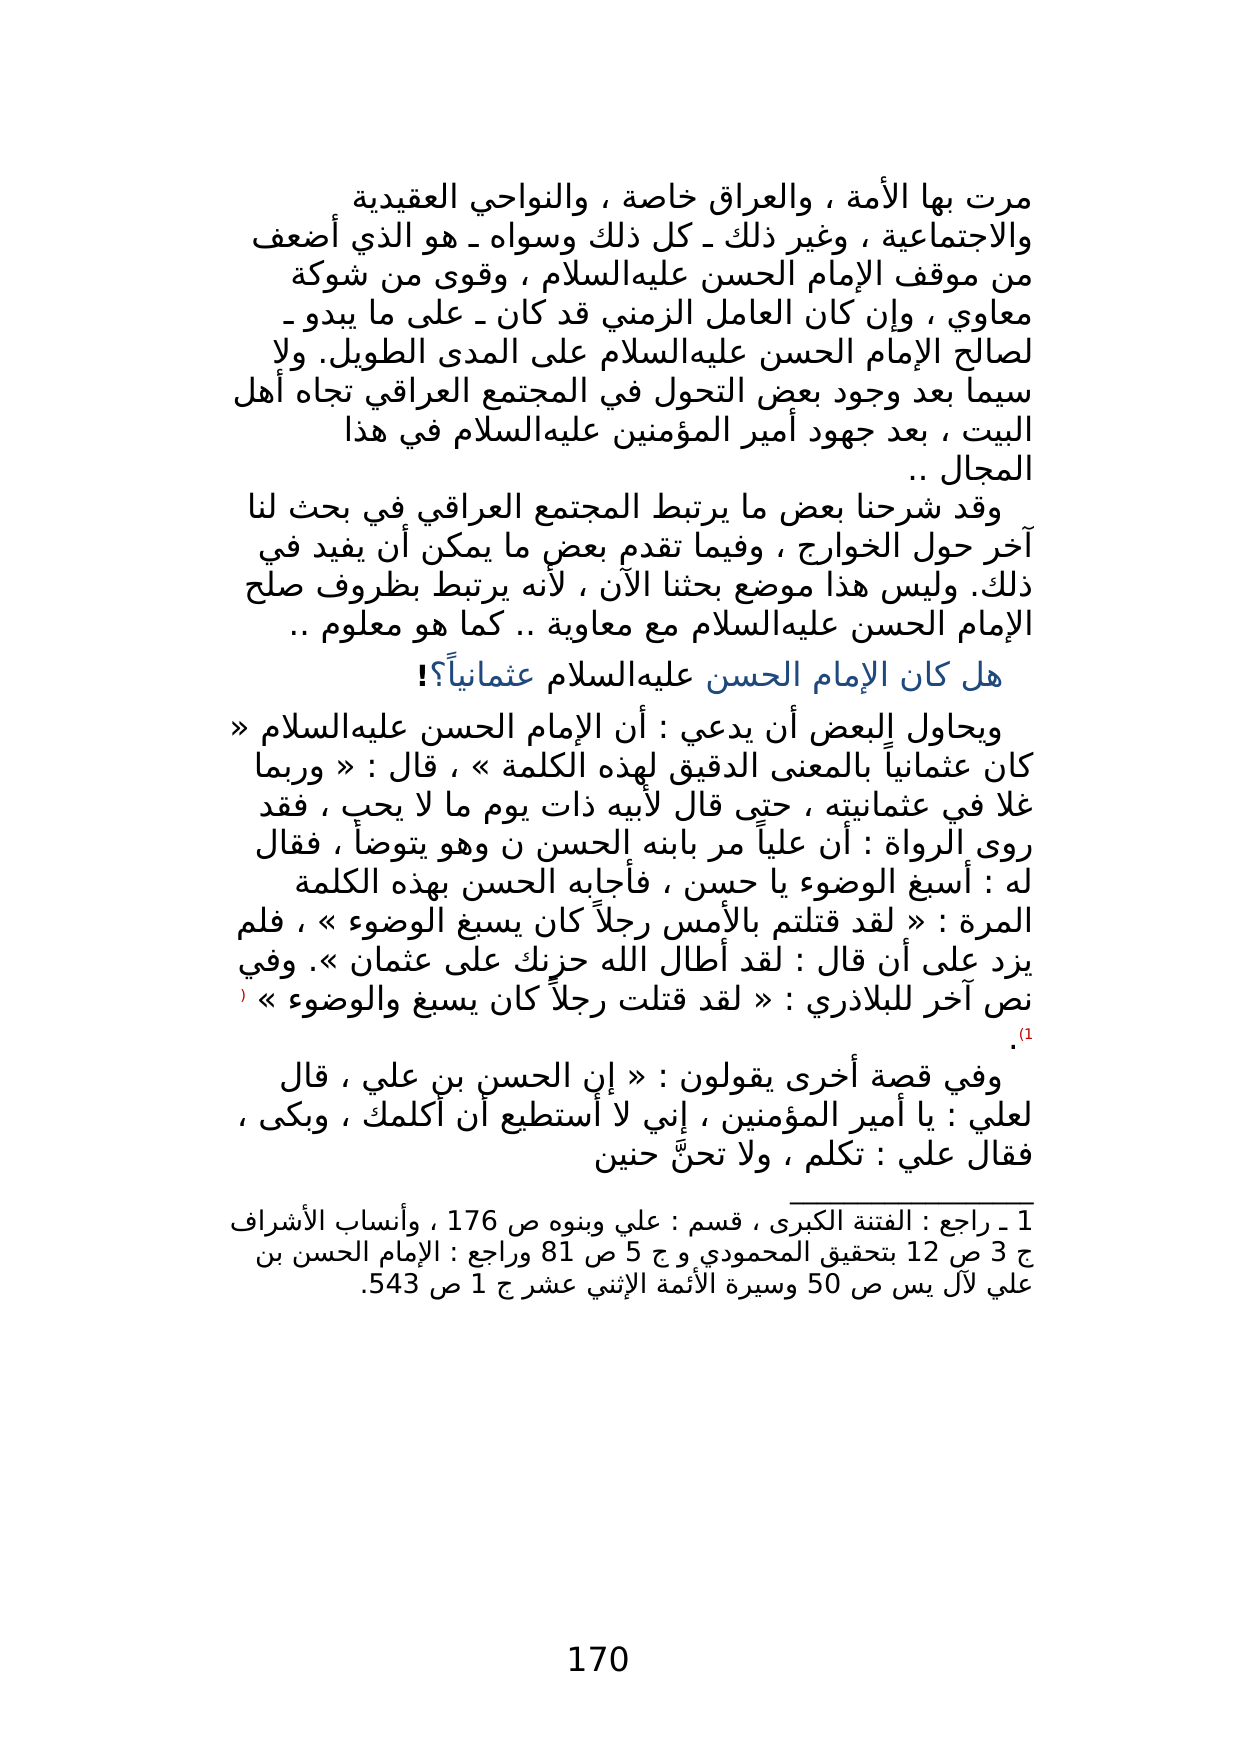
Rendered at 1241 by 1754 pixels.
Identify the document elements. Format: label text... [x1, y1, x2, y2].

text وقد شرحنا بعض ما يرتبط المجتمع العراقي في بحث لنا آخر حول الخوارج ، وفيما تقدم بعض ما يمكن أن يفيد في ذلك. وليس هذا موضع بحثنا الآن ، لأنه يرتبط بظروف صلح الإمام الحسن عليه‌السلام مع معاوية .. كما هو معلوم .. [222, 488, 1033, 643]
subtitle هل كان الإمام الحسن عليه‌السلام عثمانياً؟! [222, 656, 1033, 695]
text وفي قصة أخرى يقولون : « إن الحسن بن علي ، قال لعلي : يا أمير المؤمنين ، إني لا أستطيع أن أكلمك ، وبكى ، فقال علي : تكلم ، ولا تحنَّ حنين [222, 1057, 1033, 1173]
text مرت بها الأمة ، والعراق خاصة ، والنواحي العقيدية والاجتماعية ، وغير ذلك ـ كل ذلك وسواه ـ هو الذي أضعف من موقف الإمام الحسن عليه‌السلام ، وقوى من شوكة معاوي ، وإن كان العامل الزمني قد كان ـ على ما يبدو ـ لصالح الإمام الحسن عليه‌السلام على المدى الطويل. ولا سيما بعد وجود بعض التحول في المجتمع العراقي تجاه أهل البيت ، بعد جهود أمير المؤمنين عليه‌السلام في هذا المجال .. [222, 177, 1033, 488]
text __________________ 1 ـ راجع : الفتنة الكبرى ، قسم : علي وبنوه ص 176 ، وأنساب الأشراف ج 3 ص 12 بتحقيق المحمودي و ج 5 ص 81 وراجع : الإمام الحسن بن علي لآل يس ص 50 وسيرة الأئمة الإثني عشر ج 1 ص 543. [222, 1173, 1033, 1300]
text ويحاول البعض أن يدعي : أن الإمام الحسن عليه‌السلام « كان عثمانياً بالمعنى الدقيق لهذه الكلمة » ، قال : « وربما غلا في عثمانيته ، حتى قال لأبيه ذات يوم ما لا يحب ، فقد روى الرواة : أن علياً مر بابنه الحسن ن وهو يتوضأ ، فقال له : أسبغ الوضوء يا حسن ، فأجابه الحسن بهذه الكلمة المرة : « لقد قتلتم بالأمس رجلاً كان يسبغ الوضوء » ، فلم يزد على أن قال : لقد أطال الله حزنك على عثمان ». وفي نص آخر للبلاذري : « لقد قتلت رجلاً كان يسبغ والوضوء » (1). [222, 707, 1033, 1057]
